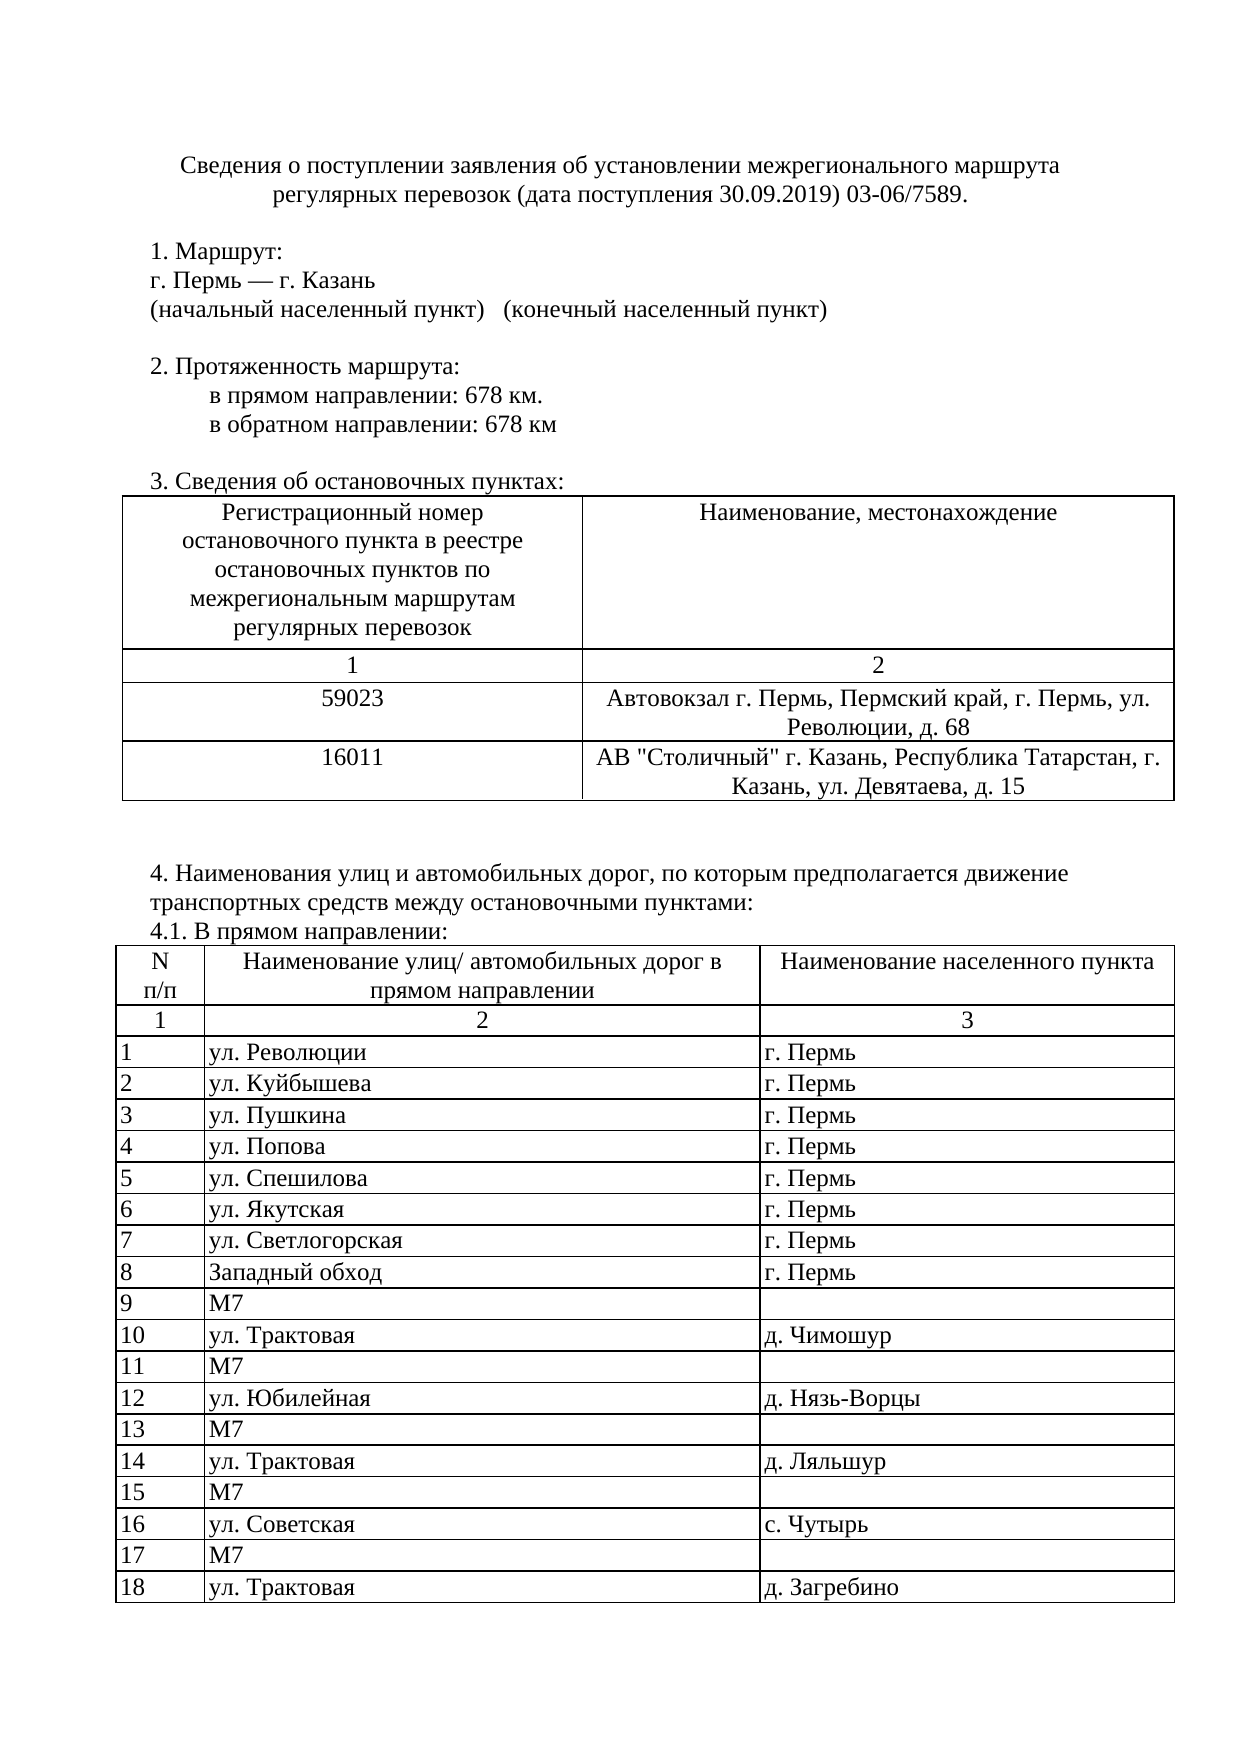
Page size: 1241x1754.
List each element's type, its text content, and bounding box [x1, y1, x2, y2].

table_cell ул. Трактовая [205, 1320, 759, 1350]
table_cell 4 [117, 1131, 204, 1161]
table_cell 18 [117, 1572, 204, 1602]
text Сведения о поступлении заявления об установлении межрегионального маршрута регулярных перевозок (дата поступления 30.09.2019) 03-06/7589. [150, 150, 1090, 207]
table_cell д. Чимошур [761, 1320, 1174, 1350]
table_cell 1 [117, 1037, 204, 1067]
table_cell г. Пермь [761, 1100, 1174, 1130]
table_cell ул. Юбилейная [205, 1383, 759, 1413]
text в обратном направлении: 678 км [150, 409, 1090, 437]
table_cell ул. Попова [205, 1131, 759, 1161]
text 1. Маршрут: [150, 236, 1090, 265]
table_cell ул. Трактовая [205, 1572, 759, 1602]
table_cell 16 [117, 1509, 204, 1539]
table_cell ул. Светлогорская [205, 1226, 759, 1256]
table_header Наименование населенного пункта [761, 946, 1174, 1004]
table_cell 13 [117, 1415, 204, 1444]
table_cell 9 [117, 1289, 204, 1318]
table_cell г. Пермь [761, 1131, 1174, 1161]
table_cell ул. Спешилова [205, 1163, 759, 1193]
table_cell 7 [117, 1226, 204, 1256]
table_cell [761, 1415, 1174, 1444]
table_cell с. Чутырь [761, 1509, 1174, 1539]
table_cell 3 [117, 1100, 204, 1130]
table_cell ул. Куйбышева [205, 1068, 759, 1098]
table_cell ул. Советская [205, 1509, 759, 1539]
text (начальный населенный пункт) (конечный населенный пункт) [150, 294, 1090, 322]
text 2. Протяженность маршрута: [150, 351, 1090, 380]
table_cell г. Пермь [761, 1257, 1174, 1287]
table_cell д. Нязь-Ворцы [761, 1383, 1174, 1413]
table_cell г. Пермь [761, 1037, 1174, 1067]
table_cell 11 [117, 1352, 204, 1381]
table_cell [761, 1477, 1174, 1507]
table_header Наименование улиц/ автомобильных дорог в прямом направлении [205, 946, 759, 1004]
table_cell М7 [205, 1352, 759, 1381]
table_cell 8 [117, 1257, 204, 1287]
text 4.1. В прямом направлении: [150, 916, 1090, 945]
table_cell Автовокзал г. Пермь, Пермский край, г. Пермь, ул. Революции, д. 68 [583, 683, 1173, 740]
table_cell 14 [117, 1446, 204, 1476]
table_cell ул. Революции [205, 1037, 759, 1067]
table_header Регистрационный номер остановочного пункта в реестре остановочных пунктов по межрегиональным маршрутам регулярных перевозок [123, 497, 582, 648]
table_cell г. Пермь [761, 1226, 1174, 1256]
table_cell д. Ляльшур [761, 1446, 1174, 1476]
table_header N п/п [117, 946, 204, 1004]
table_cell 3 [761, 1006, 1174, 1035]
table_cell 2 [117, 1068, 204, 1098]
table_cell 10 [117, 1320, 204, 1350]
table_cell 1 [123, 650, 582, 681]
table_cell 2 [583, 650, 1173, 681]
table_cell АВ "Столичный" г. Казань, Республика Татарстан, г. Казань, ул. Девятаева, д. 15 [583, 742, 1173, 799]
table_cell 17 [117, 1540, 204, 1570]
table_header Наименование, местонахождение [583, 497, 1173, 648]
text 4. Наименования улиц и автомобильных дорог, по которым предполагается движение транспортных средств между остановочными пунктами: [150, 858, 1090, 916]
table_cell г. Пермь [761, 1194, 1174, 1224]
text в прямом направлении: 678 км. [150, 380, 1090, 409]
table_cell 59023 [123, 683, 582, 740]
table_cell 5 [117, 1163, 204, 1193]
table_cell ул. Якутская [205, 1194, 759, 1224]
table_cell [761, 1540, 1174, 1570]
text г. Пермь — г. Казань [150, 265, 1090, 294]
table_cell 12 [117, 1383, 204, 1413]
table_cell [761, 1289, 1174, 1318]
table_cell 1 [117, 1006, 204, 1035]
table_cell 15 [117, 1477, 204, 1507]
table_cell М7 [205, 1415, 759, 1444]
table_cell ул. Пушкина [205, 1100, 759, 1130]
table_cell г. Пермь [761, 1068, 1174, 1098]
table_cell 2 [205, 1006, 759, 1035]
table_cell 6 [117, 1194, 204, 1224]
table_cell [761, 1352, 1174, 1381]
table_cell М7 [205, 1477, 759, 1507]
table_cell М7 [205, 1289, 759, 1318]
table_cell д. Загребино [761, 1572, 1174, 1602]
table_cell г. Пермь [761, 1163, 1174, 1193]
table_cell Западный обход [205, 1257, 759, 1287]
text 3. Сведения об остановочных пунктах: [150, 466, 1090, 495]
table_cell 16011 [123, 742, 582, 799]
table_cell М7 [205, 1540, 759, 1570]
table_cell ул. Трактовая [205, 1446, 759, 1476]
